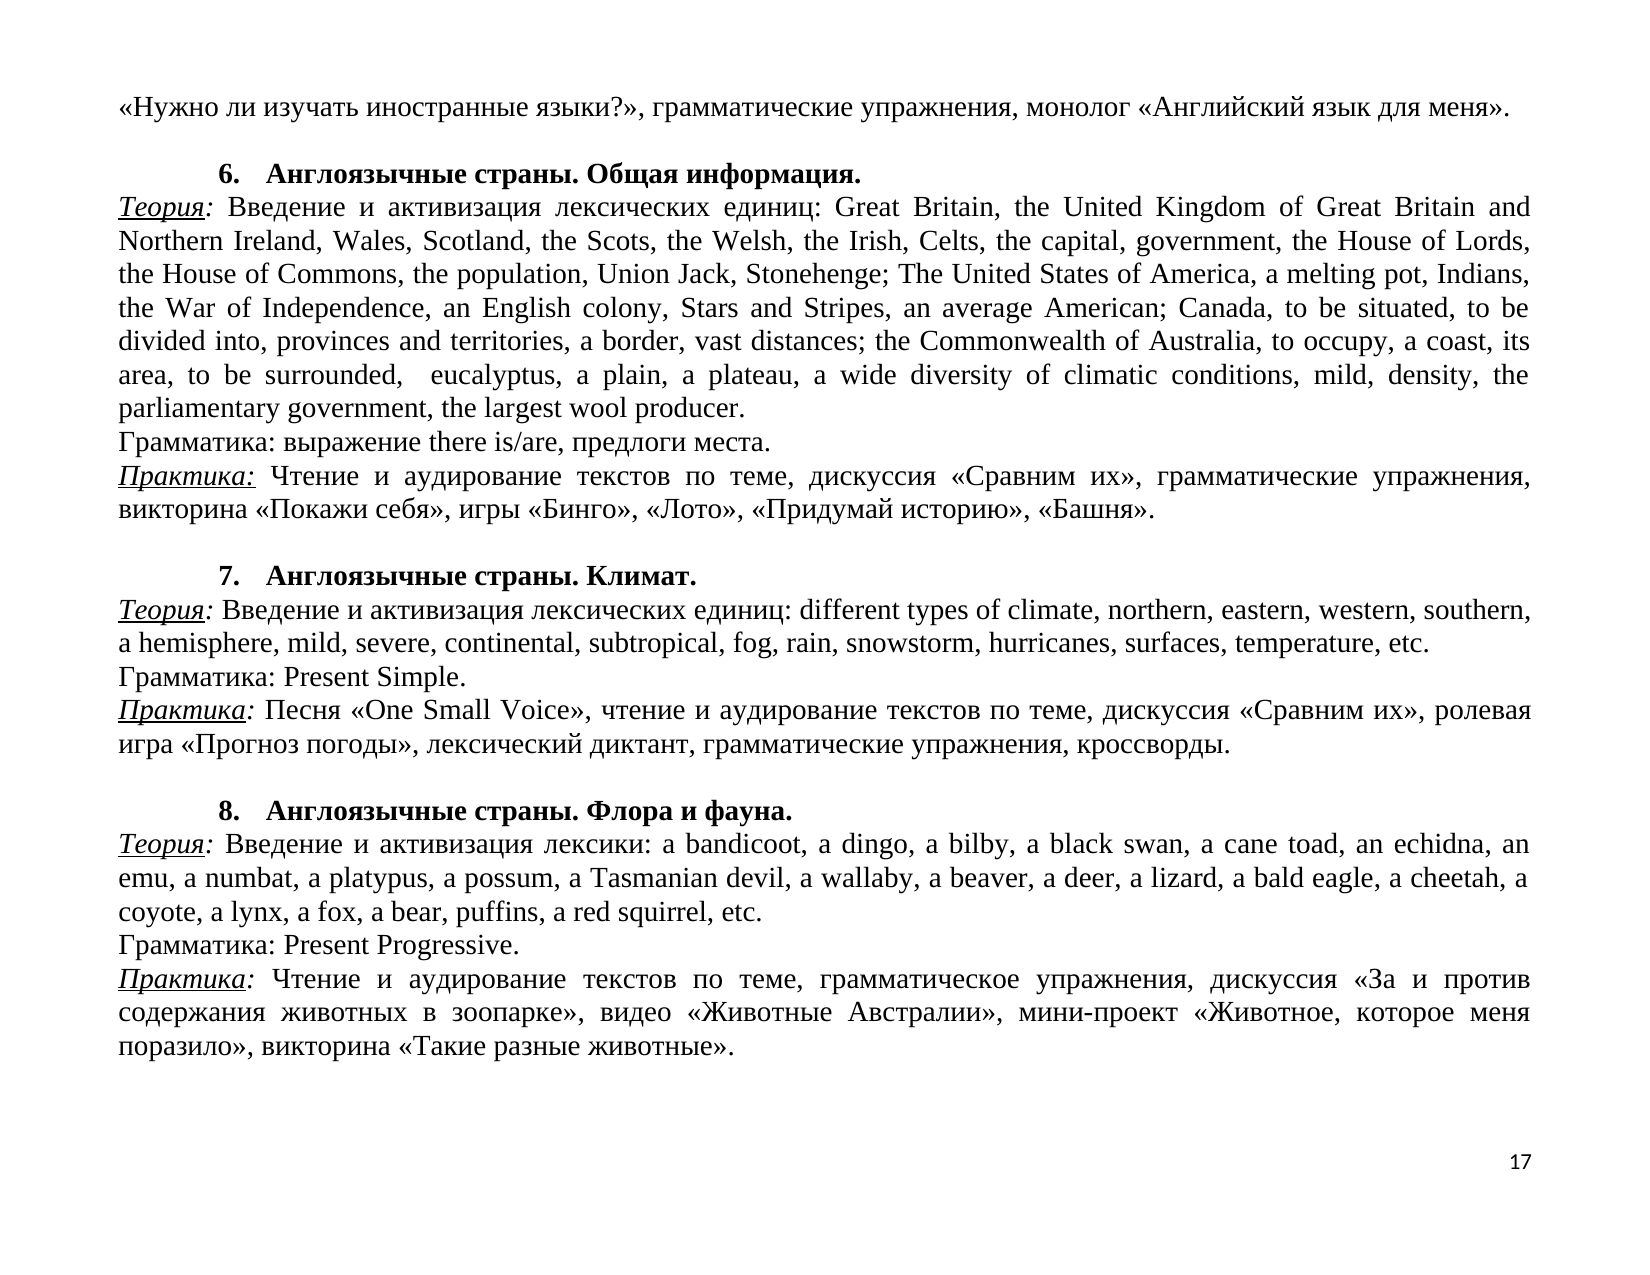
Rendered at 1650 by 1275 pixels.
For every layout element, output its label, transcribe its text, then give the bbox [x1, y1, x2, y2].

text Практика: Песня «One Small Voice», чтение и аудирование текстов по теме, дискуссия «Сравним их», ролевая игра «Прогноз погоды», лексический диктант, грамматические упражнения, кроссворды. [118, 692, 1532, 759]
text Грамматика: выражение there is/are, предлоги места. [118, 424, 1532, 458]
list Англоязычные страны. Общая информация. [218, 156, 1532, 189]
text Грамматика: Present Simple. [118, 659, 1532, 692]
list Англоязычные страны. Флора и фауна. [218, 793, 1532, 827]
text Практика: Чтение и аудирование текстов по теме, грамматическое упражнения, дискуссия «За и против содержания животных в зоопарке», видео «Животные Австралии», мини-проект «Животное, которое меня поразило», викторина «Такие разные животные». [118, 961, 1532, 1061]
list Англоязычные страны. Климат. [218, 558, 1532, 592]
text Теория: Введение и активизация лексических единиц: Great Britain, the United Kingdom of Great Britain and Northern Ireland, Wales, Scotland, the Scots, the Welsh, the Irish, Celts, the capital, government, the House of Lords, the House of Commons, the population, Union Jack, Stonehenge; The United States of America, a melting pot, Indians, the War of Independence, an English colony, Stars and Stripes, an average American; Canada, to be situated, to be divided into, provinces and territories, a border, vast distances; the Commonwealth of Australia, to occupy, a coast, its area, to be surrounded, eucalyptus, a plain, a plateau, a wide diversity of climatic conditions, mild, density, the parliamentary government, the largest wool producer. [118, 189, 1532, 424]
text Грамматика: Present Progressive. [118, 927, 1532, 961]
text Практика: Чтение и аудирование текстов по теме, дискуссия «Сравним их», грамматические упражнения, викторина «Покажи себя», игры «Бинго», «Лото», «Придумай историю», «Башня». [118, 458, 1532, 525]
text Теория: Введение и активизация лексических единиц: different types of climate, northern, eastern, western, southern, a hemisphere, mild, severe, continental, subtropical, fog, rain, snowstorm, hurricanes, surfaces, temperature, etc. [118, 592, 1532, 659]
text Теория: Введение и активизация лексики: a bandicoot, a dingo, a bilby, a black swan, a cane toad, an echidna, an emu, a numbat, a platypus, a possum, a Tasmanian devil, a wallaby, a beaver, a deer, a lizard, a bald eagle, a cheetah, a coyote, a lynx, a fox, a bear, puffins, a red squirrel, etc. [118, 827, 1532, 927]
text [118, 89, 1532, 122]
